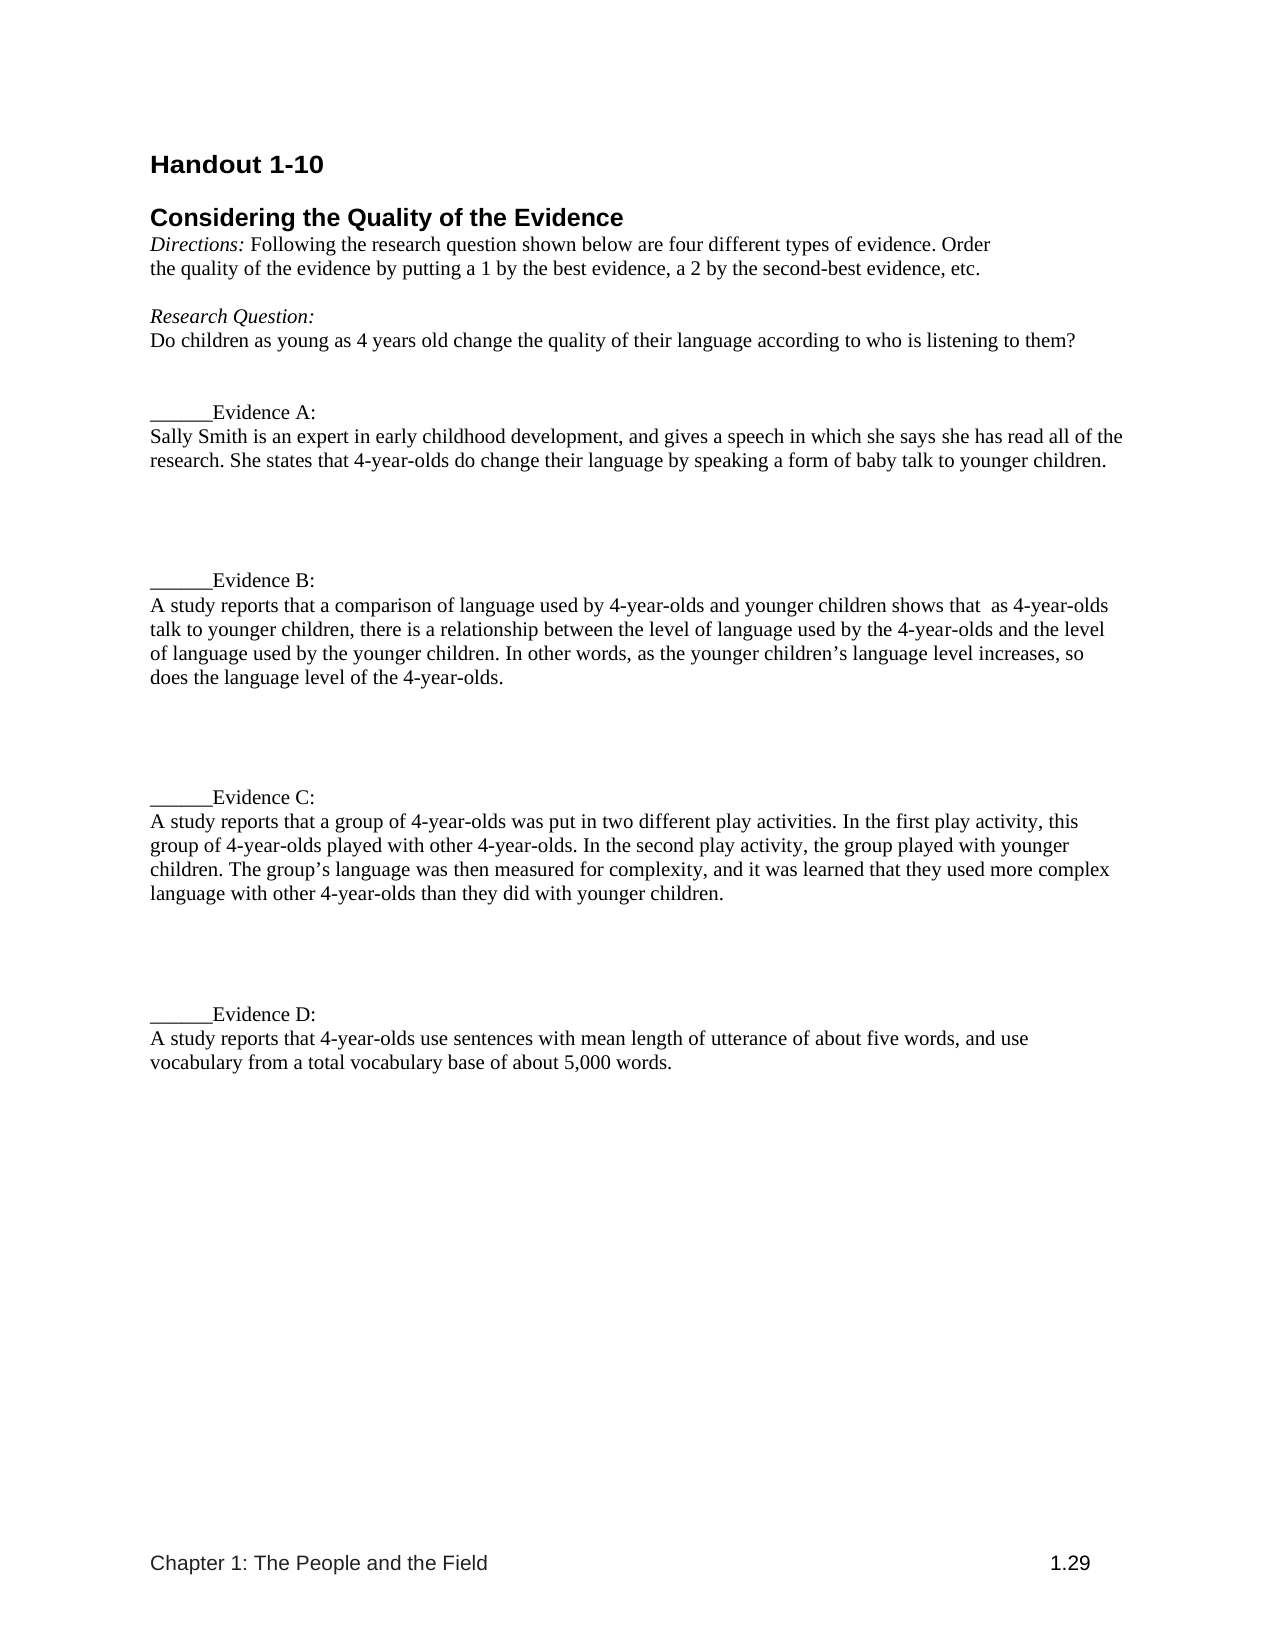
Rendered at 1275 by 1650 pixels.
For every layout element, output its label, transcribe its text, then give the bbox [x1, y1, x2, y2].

text ______Evidence B: [150, 568, 1125, 592]
text A study reports that 4-year-olds use sentences with mean length of utterance of about five words, and use vocabulary from a total vocabulary base of about 5,000 words. [150, 1026, 1125, 1074]
text Sally Smith is an expert in early childhood development, and gives a speech in which she says she has read all of the research. She states that 4-year-olds do change their language by speaking a form of baby talk to younger children. [150, 424, 1125, 472]
text A study reports that a comparison of language used by 4-year-olds and younger children shows that as 4-year-olds talk to younger children, there is a relationship between the level of language used by the 4-year-olds and the level of language used by the younger children. In other words, as the younger children’s language level increases, so does the language level of the 4-year-olds. [150, 592, 1125, 689]
text A study reports that a group of 4-year-olds was put in two different play activities. In the first play activity, this group of 4-year-olds played with other 4-year-olds. In the second play activity, the group played with younger children. The group’s language was then measured for complexity, and it was learned that they used more complex language with other 4-year-olds than they did with younger children. [150, 809, 1125, 905]
text ______Evidence A: [150, 400, 1125, 424]
text ______Evidence D: [150, 1002, 1125, 1026]
text Research Question: [150, 304, 1125, 328]
text Considering the Quality of the Evidence [150, 203, 1125, 232]
text the quality of the evidence by putting a 1 by the best evidence, a 2 by the second-best evidence, etc. [150, 256, 1125, 280]
text Do children as young as 4 years old change the quality of their language according to who is listening to them? [150, 328, 1125, 352]
text ______Evidence C: [150, 785, 1125, 809]
text Handout 1-10 [150, 150, 1125, 179]
text Directions: Following the research question shown below are four different types of evidence. Order [150, 232, 1125, 256]
